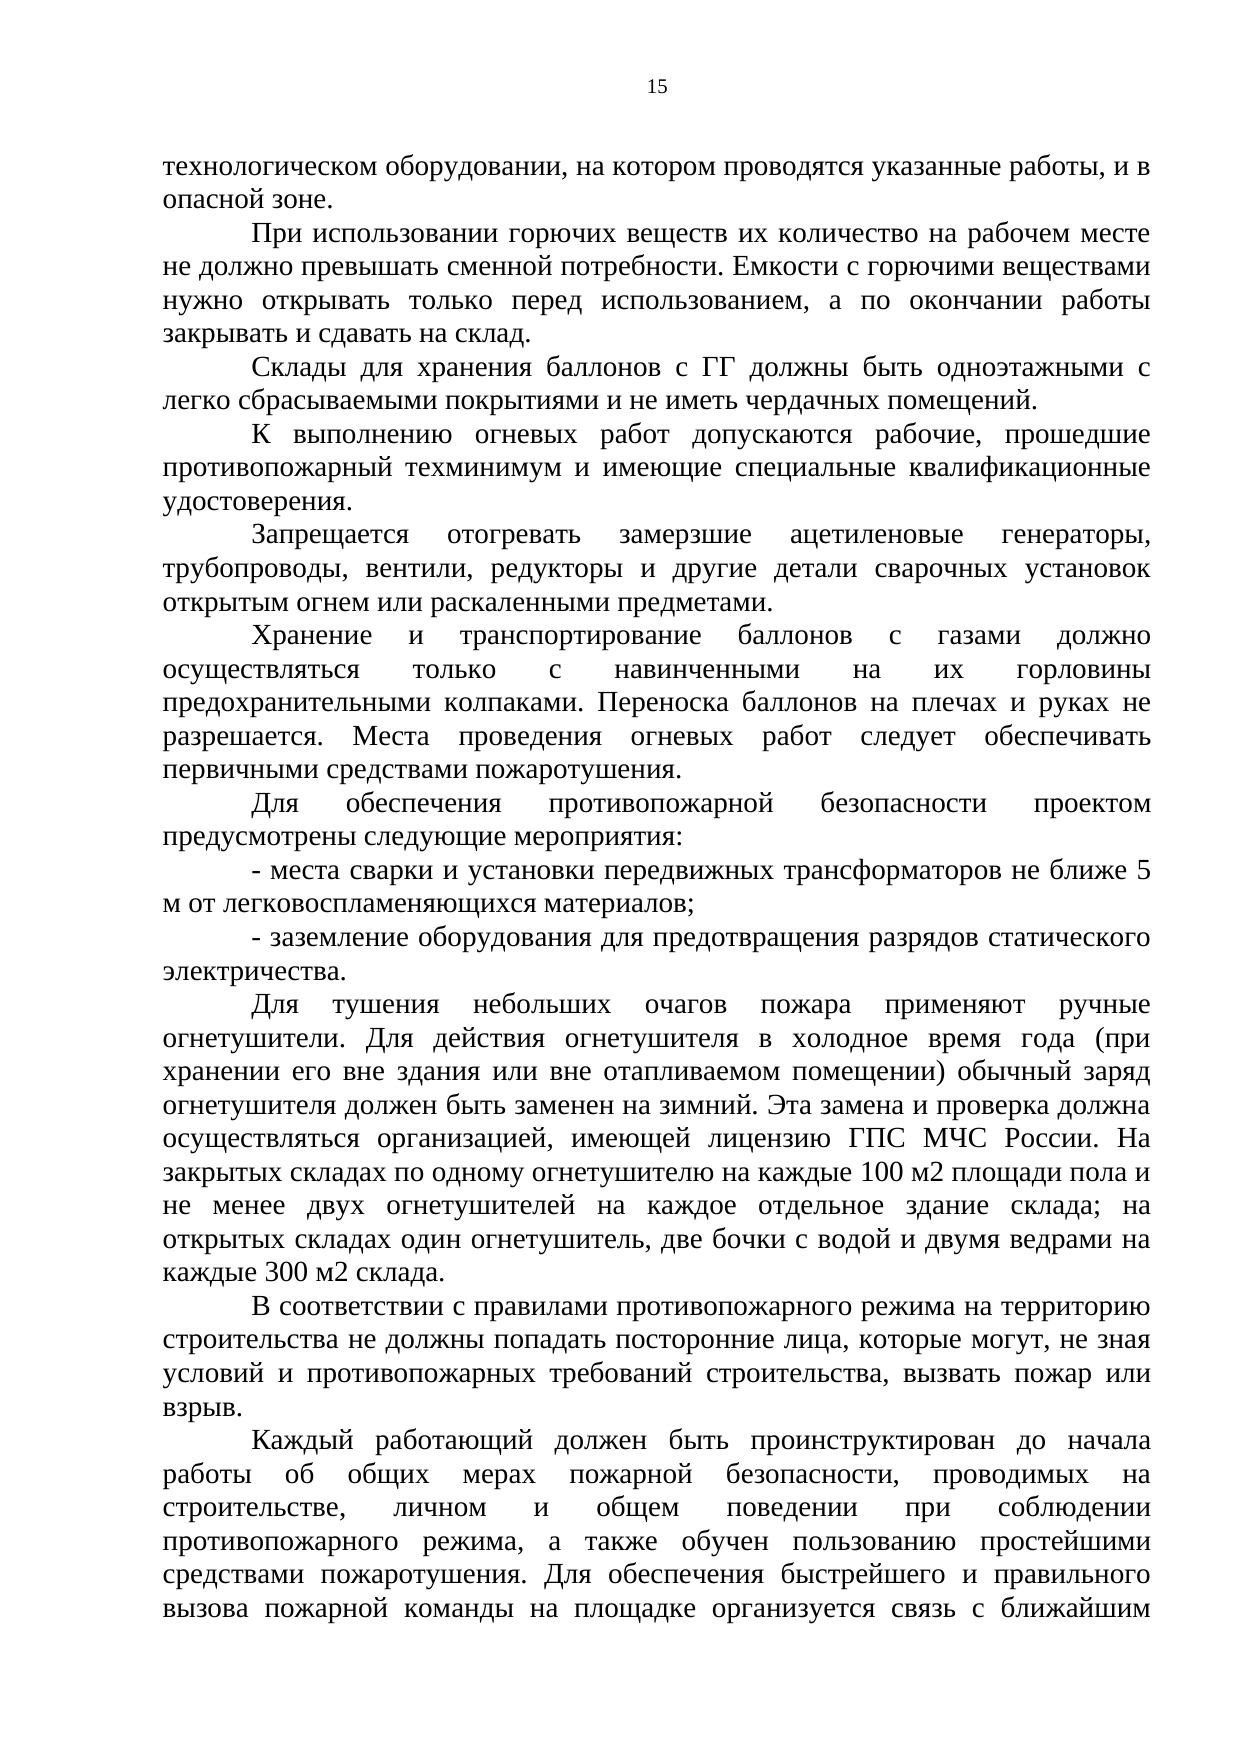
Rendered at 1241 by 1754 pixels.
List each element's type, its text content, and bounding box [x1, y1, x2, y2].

text - места сварки и установки передвижных трансформаторов не ближе 5 м от легковоспламеняющихся материалов; [162, 852, 1152, 919]
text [162, 1422, 1152, 1623]
text Склады для хранения баллонов с ГГ должны быть одноэтажными с легко сбрасываемыми покрытиями и не иметь чердачных помещений. [162, 349, 1152, 416]
text Запрещается отогревать замерзшие ацетиленовые генераторы, трубопроводы, вентили, редукторы и другие детали сварочных установок открытым огнем или раскаленными предметами. [162, 517, 1152, 617]
text В соответствии с правилами противопожарного режима на территорию строительства не должны попадать посторонние лица, которые могут, не зная условий и противопожарных требований строительства, вызвать пожар или взрыв. [162, 1288, 1152, 1422]
text - заземление оборудования для предотвращения разрядов статического электричества. [162, 919, 1152, 986]
text Хранение и транспортирование баллонов с газами должно осуществляться только с навинченными на их горловины предохранительными колпаками. Переноска баллонов на плечах и руках не разрешается. Места проведения огневых работ следует обеспечивать первичными средствами пожаротушения. [162, 617, 1152, 785]
text При использовании горючих веществ их количество на рабочем месте не должно превышать сменной потребности. Емкости с горючими веществами нужно открывать только перед использованием, а по окончании работы закрывать и сдавать на склад. [162, 215, 1152, 349]
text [162, 148, 1152, 215]
text К выполнению огневых работ допускаются рабочие, прошедшие противопожарный техминимум и имеющие специальные квалификационные удостоверения. [162, 416, 1152, 517]
text Для тушения небольших очагов пожара применяют ручные огнетушители. Для действия огнетушителя в холодное время года (при хранении его вне здания или вне отапливаемом помещении) обычный заряд огнетушителя должен быть заменен на зимний. Эта замена и проверка должна осуществляться организацией, имеющей лицензию ГПС МЧС России. На закрытых складах по одному огнетушителю на каждые 100 м2 площади пола и не менее двух огнетушителей на каждое отдельное здание склада; на открытых складах один огнетушитель, две бочки с водой и двумя ведрами на каждые 300 м2 склада. [162, 986, 1152, 1288]
text Для обеспечения противопожарной безопасности проектом предусмотрены следующие мероприятия: [162, 785, 1152, 852]
